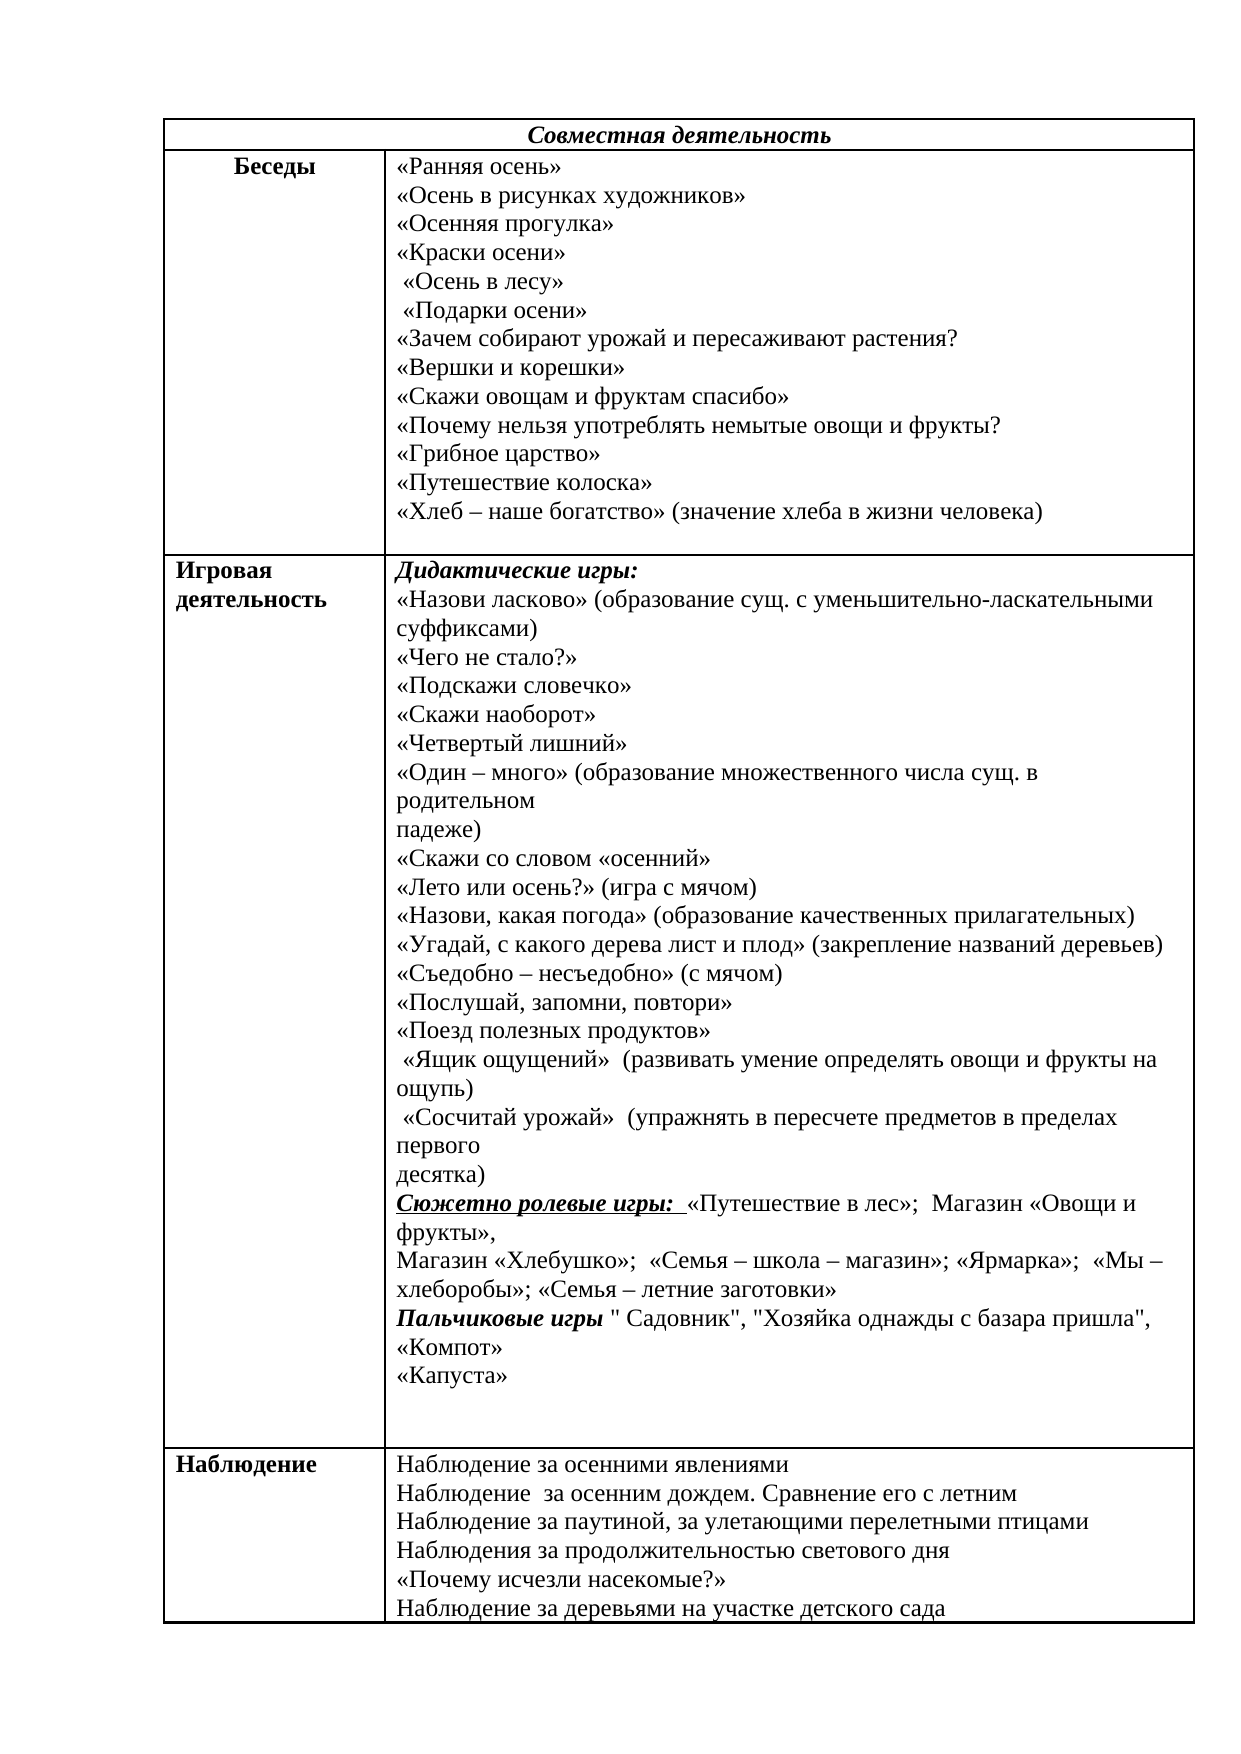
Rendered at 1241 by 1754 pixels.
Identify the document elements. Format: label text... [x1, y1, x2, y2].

table_cell Дидактические игры: «Назови ласково» (образование сущ. с уменьшительно-ласкательными суффиксами) «Чего не стало?» «Подскажи словечко» «Скажи наоборот» «Четвертый лишний» «Один – много» (образование множественного числа сущ. в родительном падеже) «Скажи со словом «осенний» «Лето или осень?» (игра с мячом) «Назови, какая погода» (образование качественных прилагательных) «Угадай, с какого дерева лист и плод» (закрепление названий деревьев) «Съедобно – несъедобно» (с мячом) «Послушай, запомни, повтори» «Поезд полезных продуктов» «Ящик ощущений» (развивать умение определять овощи и фрукты на ощупь) «Сосчитай урожай» (упражнять в пересчете предметов в пределах первого десятка) Сюжетно ролевые игры: «Путешествие в лес»; Магазин «Овощи и фрукты», Магазин «Хлебушко»; «Семья – школа – магазин»; «Ярмарка»; «Мы – хлеборобы»; «Семья – летние заготовки» Пальчиковые игры " Садовник", "Хозяйка однажды с базара пришла", «Компот» «Капуста» [386, 556, 1193, 1447]
table_cell Наблюдение [165, 1449, 384, 1621]
table_cell Беседы [165, 151, 384, 553]
table_cell «Ранняя осень» «Осень в рисунках художников» «Осенняя прогулка» «Краски осени» «Осень в лесу» «Подарки осени» «Зачем собирают урожай и пересаживают растения? «Вершки и корешки» «Скажи овощам и фруктам спасибо» «Почему нельзя употреблять немытые овощи и фрукты? «Грибное царство» «Путешествие колоска» «Хлеб – наше богатство» (значение хлеба в жизни человека) [386, 151, 1193, 553]
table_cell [386, 1449, 1193, 1621]
table_cell Игровая деятельность [165, 556, 384, 1447]
table_cell Совместная деятельность [165, 120, 1193, 149]
